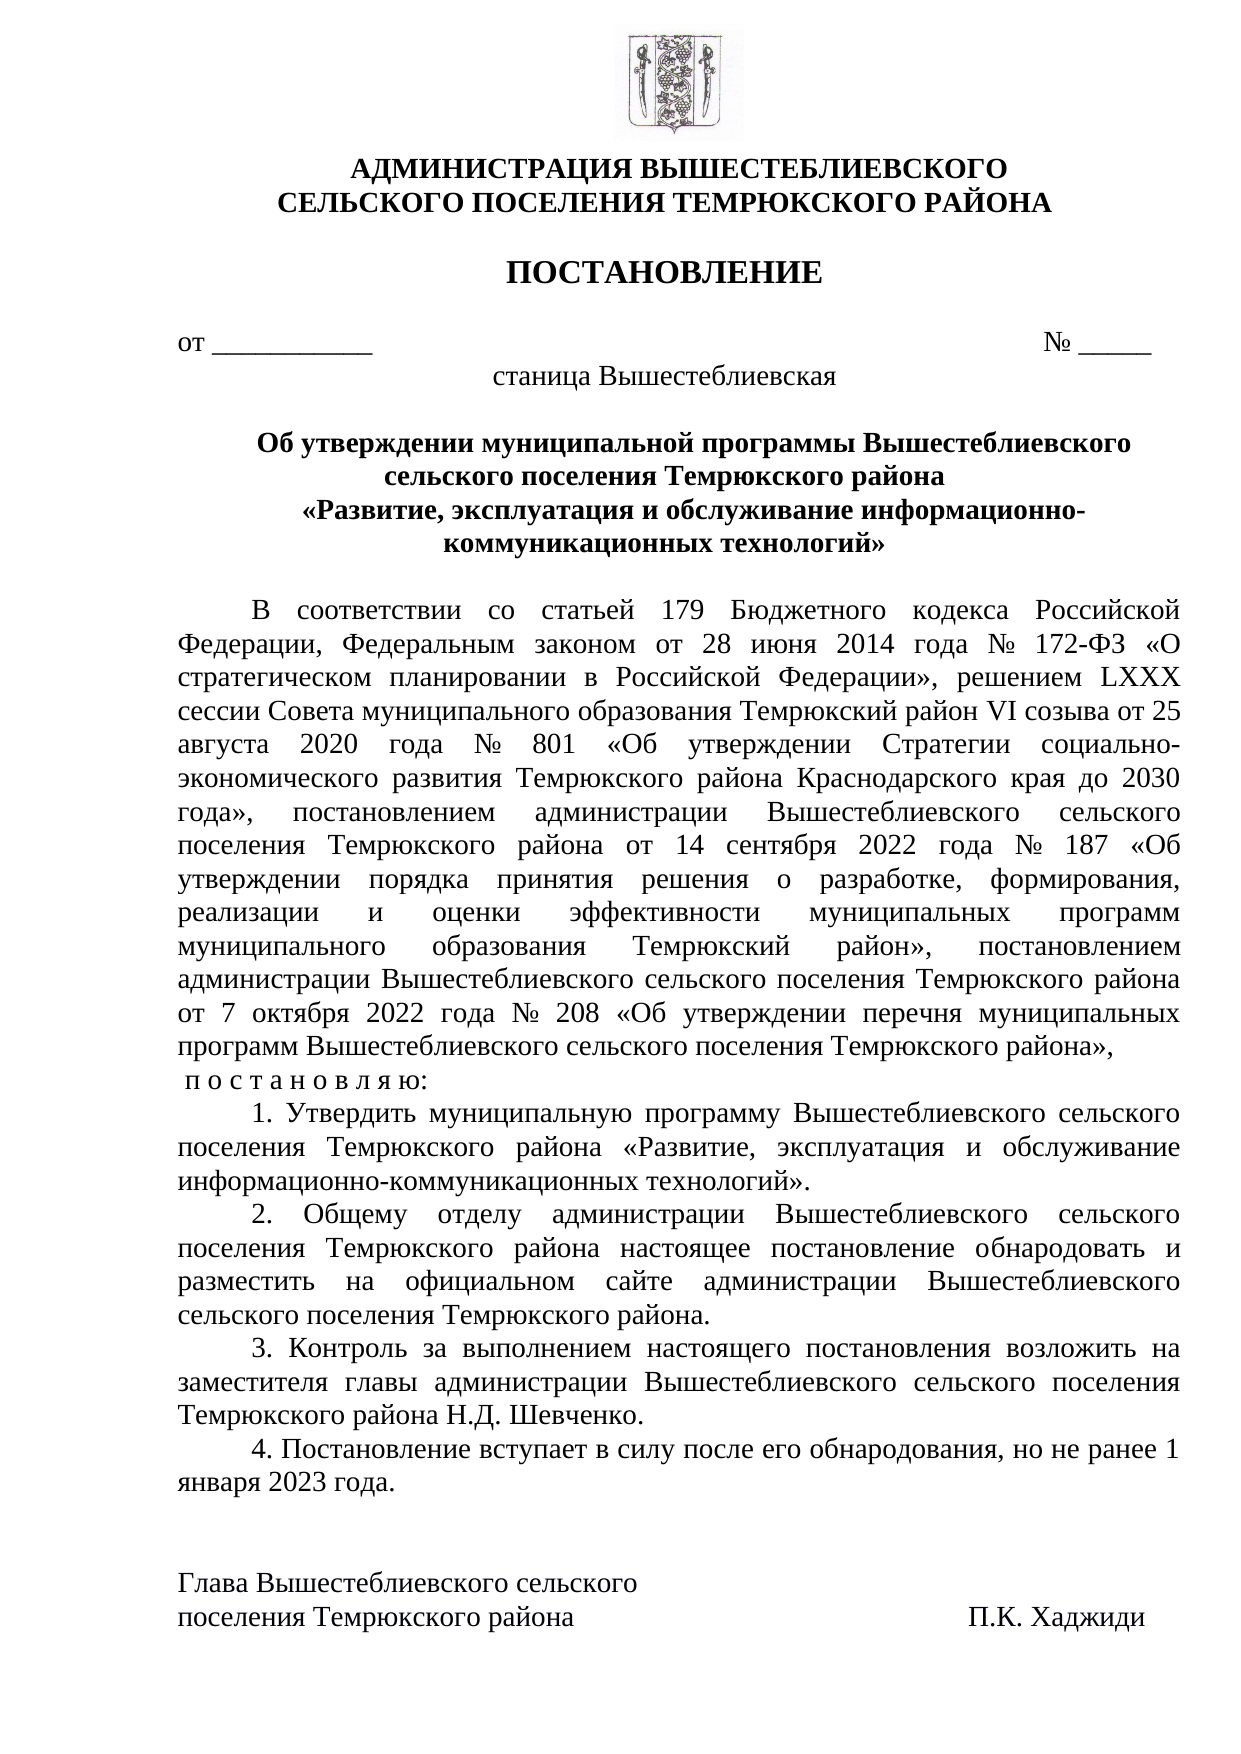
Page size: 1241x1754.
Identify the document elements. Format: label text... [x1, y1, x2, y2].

text 2. Общему отделу администрации Вышестеблиевского сельского поселения Темрюкского района настоящее постановление обнародовать и разместить на официальном сайте администрации Вышестеблиевского сельского поселения Темрюкского района. [177, 1196, 1181, 1330]
text АДМИНИСТРАЦИЯ ВЫШЕСТЕБЛИЕВСКОГО [177, 152, 1181, 185]
text 3. Контроль за выполнением настоящего постановления возложить на заместителя главы администрации Вышестеблиевского сельского поселения Темрюкского района Н.Д. Шевченко. [177, 1330, 1181, 1431]
text станица Вышестеблиевская [177, 358, 1152, 391]
text Об утверждении муниципальной программы Вышестеблиевского сельского поселения Темрюкского района [177, 425, 1152, 492]
text Глава Вышестеблиевского сельского [177, 1565, 1152, 1599]
text 4. Постановление вступает в силу после его обнародования, но не ранее 1 января 2023 года. [177, 1431, 1181, 1498]
text 1. Утвердить муниципальную программу Вышестеблиевского сельского поселения Темрюкского района «Развитие, эксплуатация и обслуживание информационно-коммуникационных технологий». [177, 1096, 1181, 1196]
text В соответствии со статьей 179 Бюджетного кодекса Российской Федерации, Федеральным законом от 28 июня 2014 года № 172-ФЗ «О стратегическом планировании в Российской Федерации», решением LXXX сессии Совета муниципального образования Темрюкский район VI созыва от 25 августа 2020 года № 801 «Об утверждении Стратегии социально-экономического развития Темрюкского района Краснодарского края до 2030 года», постановлением администрации Вышестеблиевского сельского поселения Темрюкского района от 14 сентября 2022 года № 187 «Об утверждении порядка принятия решения о разработке, формирования, реализации и оценки эффективности муниципальных программ муниципального образования Темрюкский район», постановлением администрации Вышестеблиевского сельского поселения Темрюкского района от 7 октября 2022 года № 208 «Об утверждении перечня муниципальных программ Вышестеблиевского сельского поселения Темрюкского района», [177, 592, 1181, 861]
text ПОСТАНОВЛЕНИЕ [177, 252, 1152, 291]
picture [614, 24, 744, 141]
text В соответствии со статьей 179 Бюджетного кодекса Российской Федерации, Федеральным законом от 28 июня 2014 года № 172-ФЗ «О стратегическом планировании в Российской Федерации», решением LXXX сессии Совета муниципального образования Темрюкский район VI созыва от 25 августа 2020 года № 801 «Об утверждении Стратегии социально-экономического развития Темрюкского района Краснодарского края до 2030 года», постановлением администрации Вышестеблиевского сельского поселения Темрюкского района от 14 сентября 2022 года № 187 «Об утверждении порядка принятия решения о разработке, формирования, реализации и оценки эффективности муниципальных программ муниципального образования Темрюкский район», постановлением администрации Вышестеблиевского сельского поселения Темрюкского района от 7 октября 2022 года № 208 «Об утверждении перечня муниципальных программ Вышестеблиевского сельского поселения Темрюкского района», [177, 928, 1181, 1062]
text от ___________ № _____ [177, 324, 1152, 358]
text «Развитие, эксплуатация и обслуживание информационно-коммуникационных технологий» [177, 492, 1152, 559]
text поселения Темрюкского района П.К. Хаджиди [177, 1599, 1152, 1632]
text п о с т а н о в л я ю: [177, 1062, 1181, 1096]
text СЕЛЬСКОГО ПОСЕЛЕНИЯ ТЕМРЮКСКОГО РАЙОНА [177, 185, 1152, 219]
